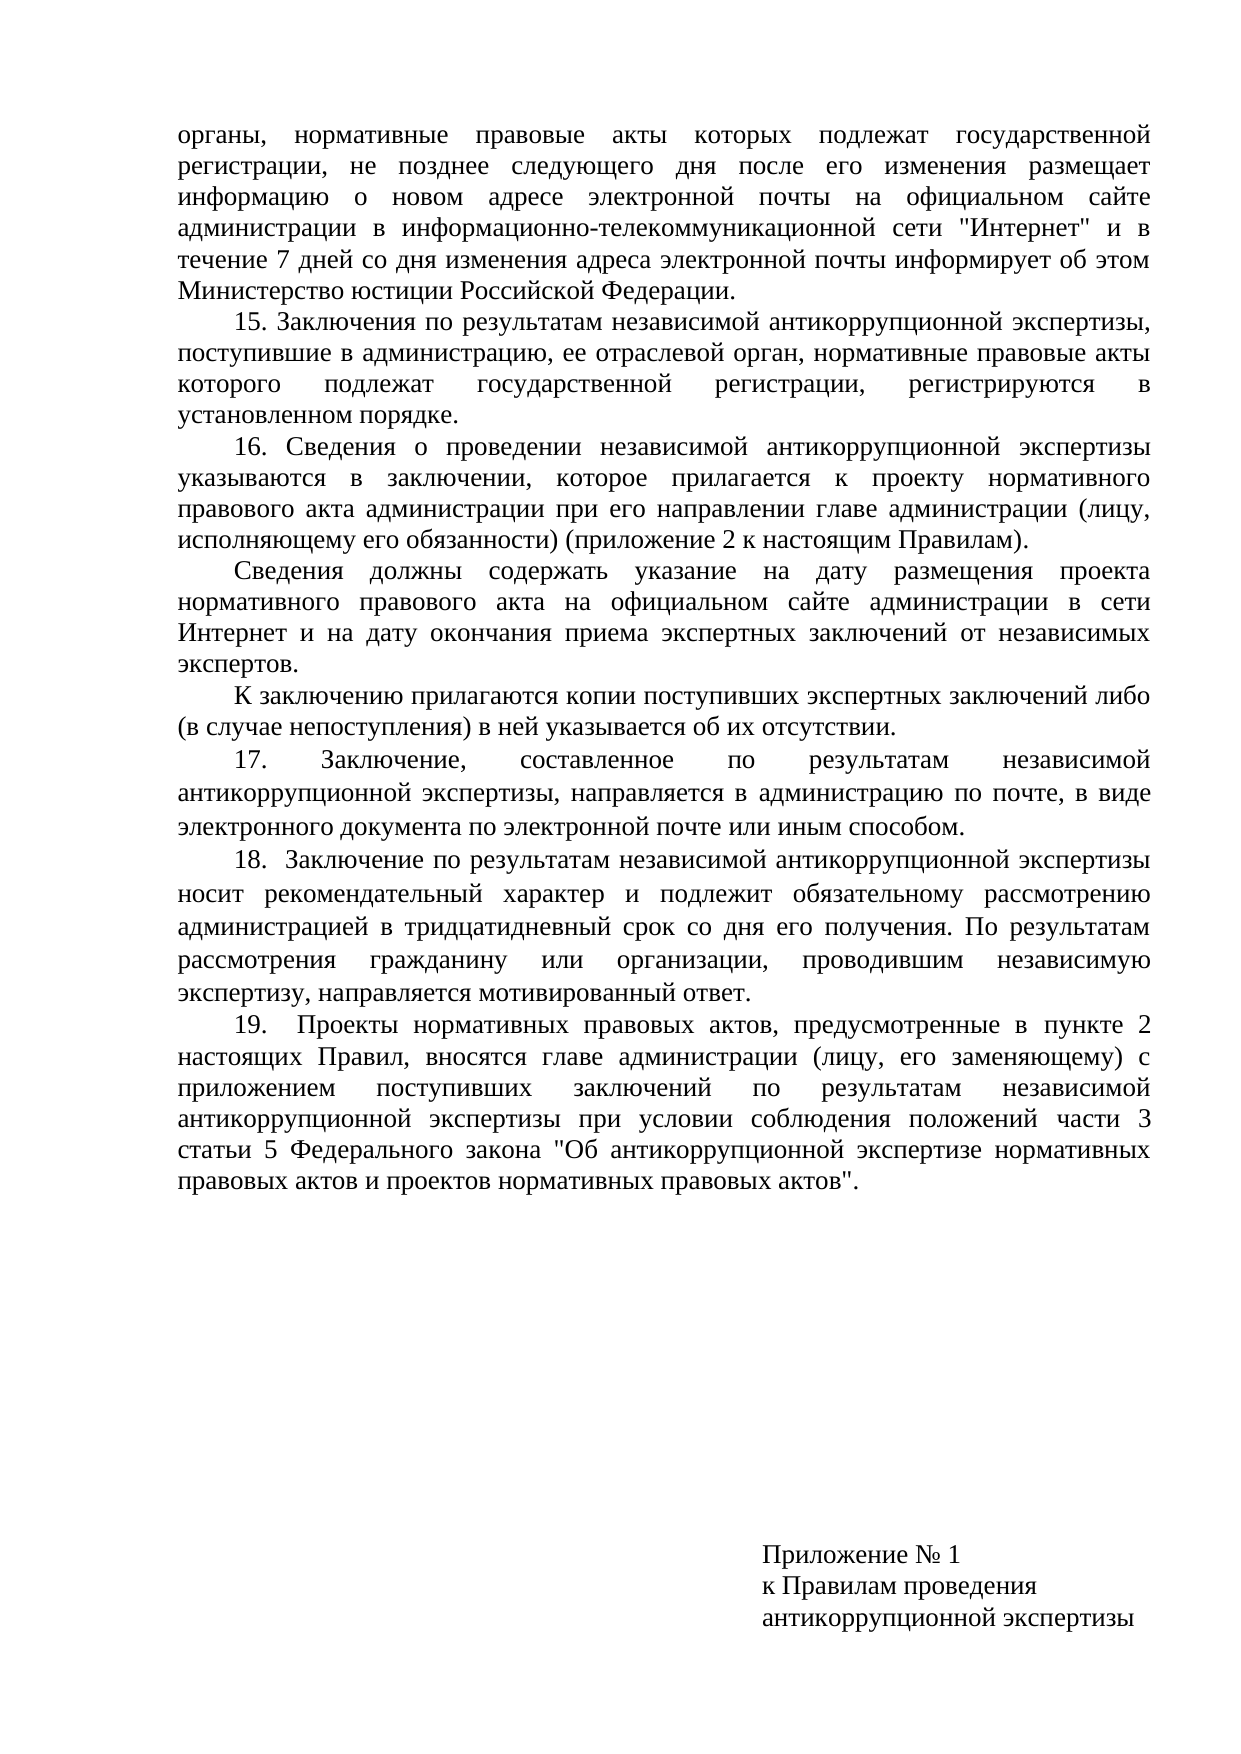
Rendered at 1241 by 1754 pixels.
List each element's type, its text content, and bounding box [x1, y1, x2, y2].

text 18. Заключение по результатам независимой антикоррупционной экспертизы носит рекомендательный характер и подлежит обязательному рассмотрению администрацией в тридцатидневный срок со дня его получения. По результатам рассмотрения гражданину или организации, проводившим независимую экспертизу, направляется мотивированный ответ. [177, 842, 1152, 1008]
text 19. Проекты нормативных правовых актов, предусмотренные в пункте 2 настоящих Правил, вносятся главе администрации (лицу, его заменяющему) с приложением поступивших заключений по результатам независимой антикоррупционной экспертизы при условии соблюдения положений части 3 статьи 5 Федерального закона "Об антикоррупционной экспертизе нормативных правовых актов и проектов нормативных правовых актов". [177, 1008, 1152, 1195]
text 16. Сведения о проведении независимой антикоррупционной экспертизы указываются в заключении, которое прилагается к проекту нормативного правового акта администрации при его направлении главе администрации (лицу, исполняющему его обязанности) (приложение 2 к настоящим Правилам). [177, 429, 1152, 554]
text 17. Заключение, составленное по результатам независимой антикоррупционной экспертизы, направляется в администрацию по почте, в виде электронного документа по электронной почте или иным способом. [177, 741, 1152, 842]
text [762, 1538, 1152, 1632]
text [177, 118, 1152, 305]
text Сведения должны содержать указание на дату размещения проекта нормативного правового акта на официальном сайте администрации в сети Интернет и на дату окончания приема экспертных заключений от независимых экспертов. [177, 554, 1152, 679]
text К заключению прилагаются копии поступивших экспертных заключений либо (в случае непоступления) в ней указывается об их отсутствии. [177, 679, 1152, 741]
text 15. Заключения по результатам независимой антикоррупционной экспертизы, поступившие в администрацию, ее отраслевой орган, нормативные правовые акты которого подлежат государственной регистрации, регистрируются в установленном порядке. [177, 305, 1152, 429]
